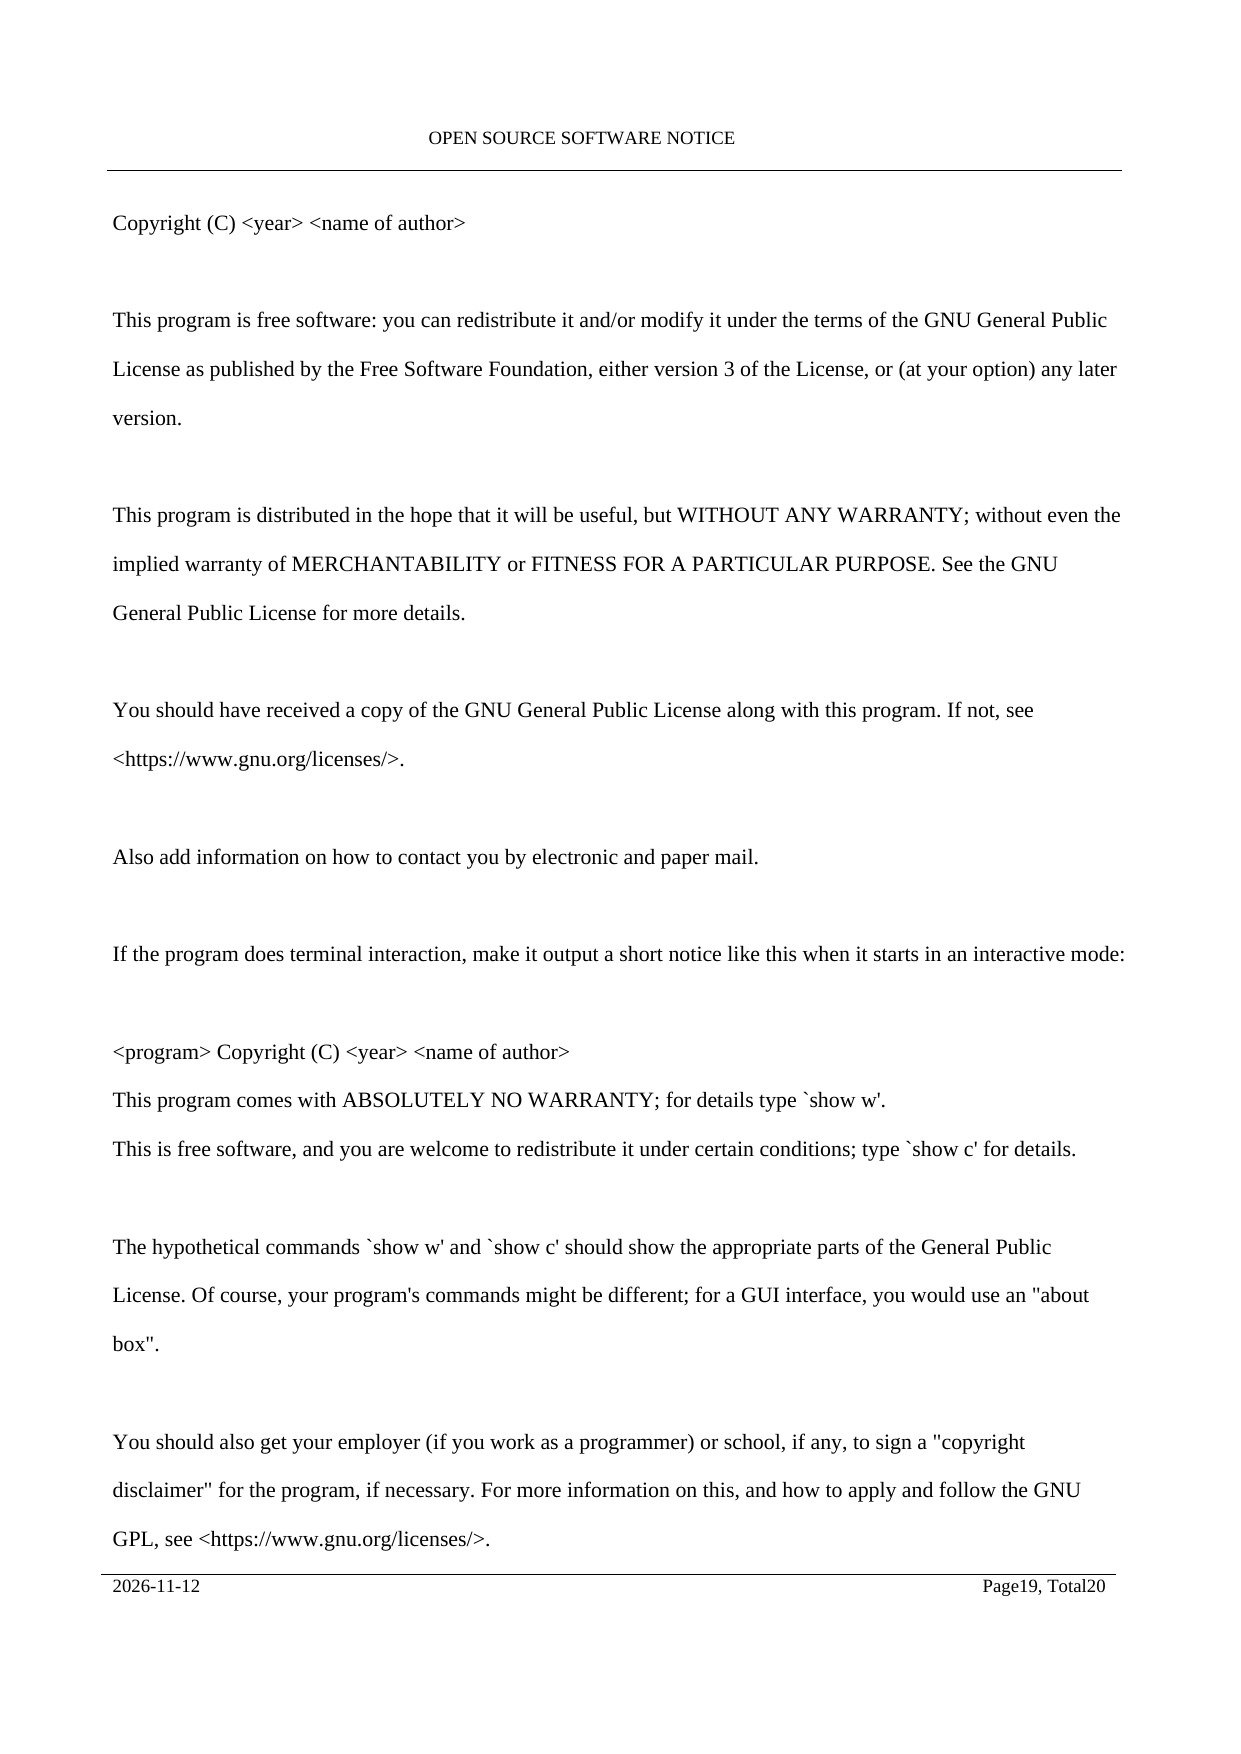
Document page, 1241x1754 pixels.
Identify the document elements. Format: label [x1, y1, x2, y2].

text [112, 206, 1128, 1555]
